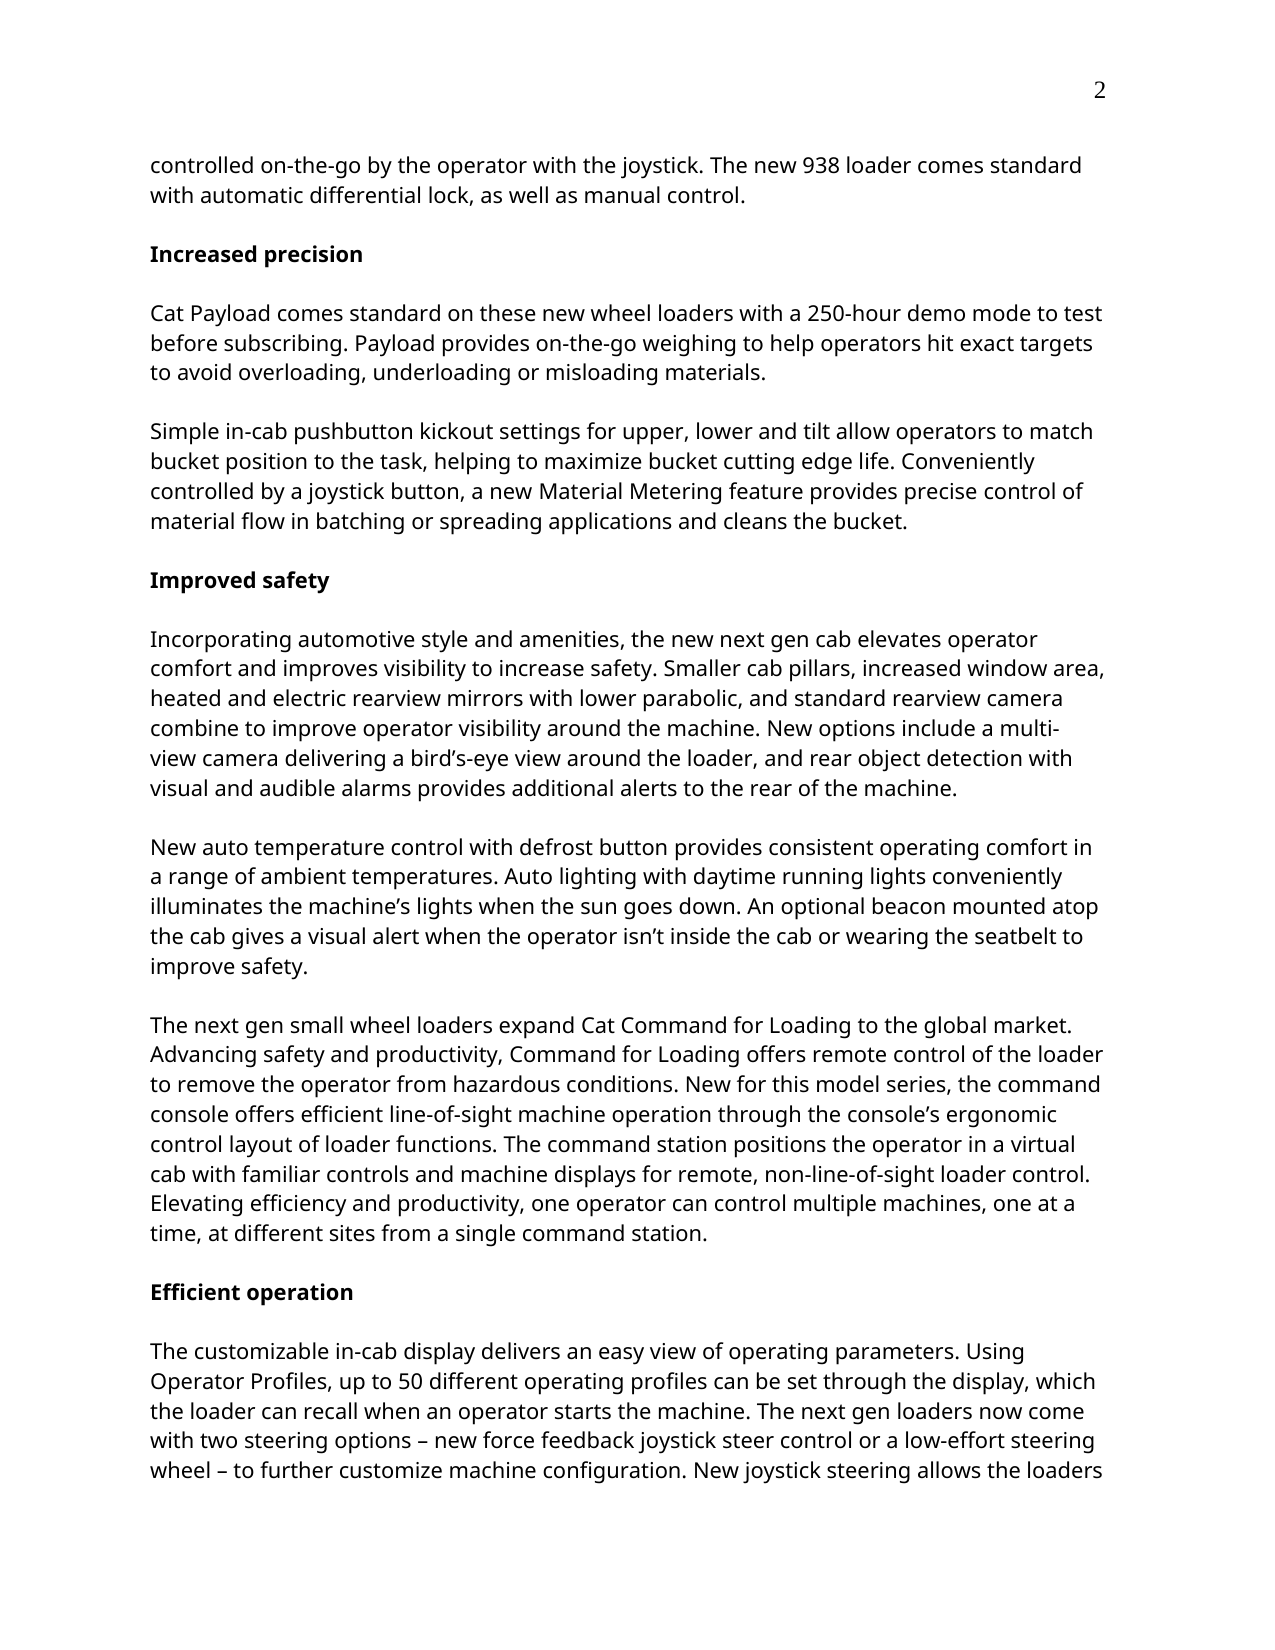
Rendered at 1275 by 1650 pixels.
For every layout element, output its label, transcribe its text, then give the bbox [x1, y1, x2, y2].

text The next gen small wheel loaders expand Cat Command for Loading to the global market. Advancing safety and productivity, Command for Loading offers remote control of the loader to remove the operator from hazardous conditions. New for this model series, the command console offers efficient line-of-sight machine operation through the console’s ergonomic control layout of loader functions. The command station positions the operator in a virtual cab with familiar controls and machine displays for remote, non-line-of-sight loader control. Elevating efficiency and productivity, one operator can control multiple machines, one at a time, at different sites from a single command station. [150, 1009, 1106, 1248]
text Efficient operation [150, 1277, 1106, 1307]
text Increased precision [150, 239, 1106, 268]
text New auto temperature control with defrost button provides consistent operating comfort in a range of ambient temperatures. Auto lighting with daytime running lights conveniently illuminates the machine’s lights when the sun goes down. An optional beacon mounted atop the cab gives a visual alert when the operator isn’t inside the cab or wearing the seatbelt to improve safety. [150, 831, 1106, 980]
text Incorporating automotive style and amenities, the new next gen cab elevates operator comfort and improves visibility to increase safety. Smaller cab pillars, increased window area, heated and electric rearview mirrors with lower parabolic, and standard rearview camera combine to improve operator visibility around the machine. New options include a multi-view camera delivering a bird’s-eye view around the loader, and rear object detection with visual and audible alarms provides additional alerts to the rear of the machine. [150, 623, 1106, 802]
text Cat Payload comes standard on these new wheel loaders with a 250-hour demo mode to test before subscribing. Payload provides on-the-go weighing to help operators hit exact targets to avoid overloading, underloading or misloading materials. [150, 298, 1106, 387]
text Simple in-cab pushbutton kickout settings for upper, lower and tilt allow operators to match bucket position to the task, helping to maximize bucket cutting edge life. Conveniently controlled by a joystick button, a new Material Metering feature provides precise control of material flow in batching or spreading applications and cleans the bucket. [150, 416, 1106, 535]
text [150, 150, 1106, 209]
text Improved safety [150, 564, 1106, 594]
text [150, 1336, 1106, 1485]
